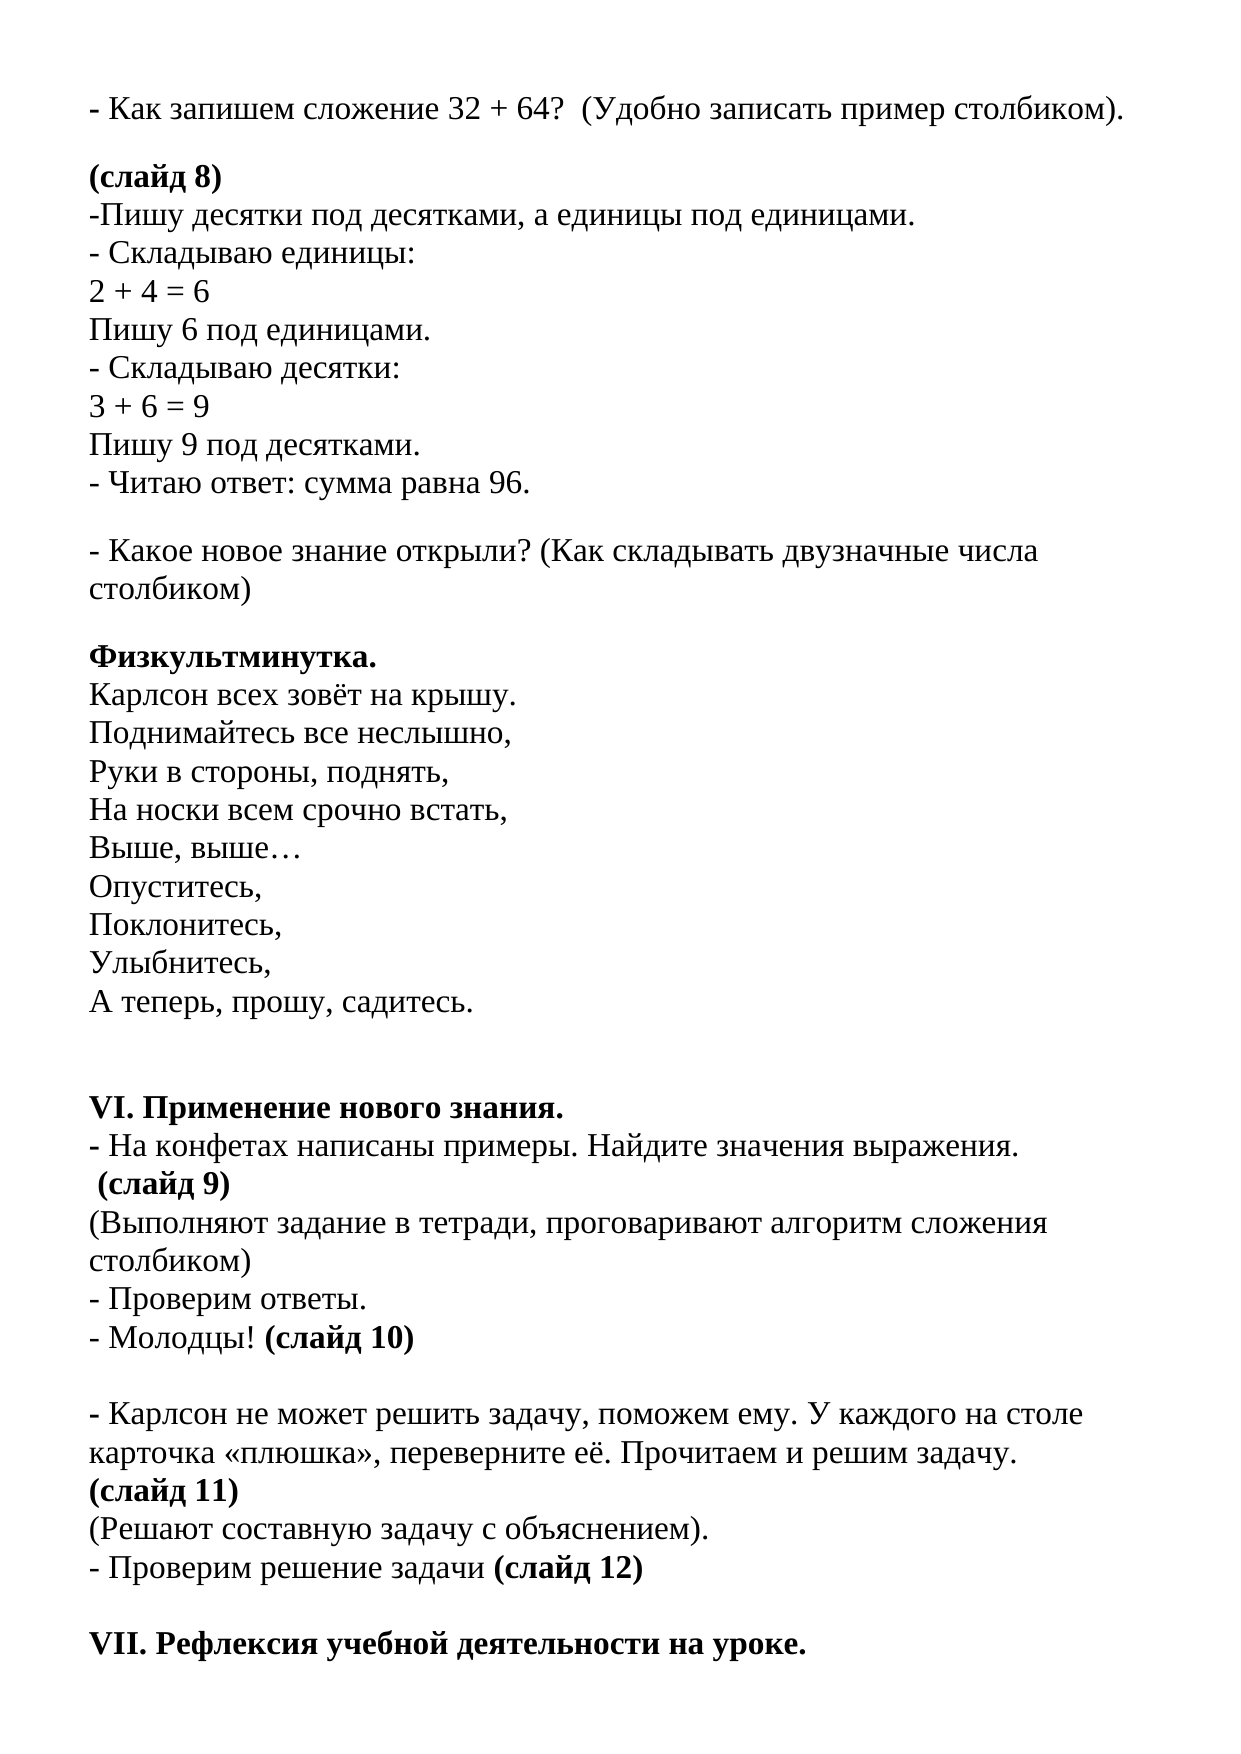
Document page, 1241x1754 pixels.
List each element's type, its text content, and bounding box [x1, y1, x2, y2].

text Выше, выше… [89, 828, 1152, 866]
text (Выполняют задание в тетради, проговаривают алгоритм сложения столбиком) [89, 1202, 1152, 1279]
text (Решают составную задачу с объяснением). [89, 1509, 1152, 1547]
text - Читаю ответ: сумма равна 96. [89, 463, 1152, 501]
text VI. Применение нового знания. [89, 1087, 1152, 1125]
text Руки в стороны, поднять, [89, 751, 1152, 789]
text - Проверим ответы. [89, 1279, 1152, 1317]
text - Какое новое знание открыли? (Как складывать двузначные числа столбиком) [89, 530, 1152, 607]
text - Складываю десятки: [89, 348, 1152, 386]
text Физкультминутка. [89, 636, 1152, 674]
text - Как запишем сложение 32 + 64? (Удобно записать пример столбиком). [89, 89, 1152, 127]
text Поклонитесь, [89, 904, 1152, 943]
text А теперь, прошу, садитесь. [89, 981, 1152, 1019]
text VII. Рефлексия учебной деятельности на уроке. [89, 1624, 1152, 1662]
text Пишу 6 под единицами. [89, 309, 1152, 348]
text Поднимайтесь все неслышно, [89, 713, 1152, 751]
text На носки всем срочно встать, [89, 789, 1152, 828]
text -Пишу десятки под десятками, а единицы под единицами. [89, 194, 1152, 233]
text (слайд 9) [89, 1164, 1152, 1202]
text - Проверим решение задачи (слайд 12) [89, 1547, 1152, 1585]
text Карлсон всех зовёт на крышу. [89, 674, 1152, 713]
text (слайд 8) [89, 156, 1152, 194]
text (слайд 11) [89, 1470, 1152, 1509]
text 3 + 6 = 9 [89, 386, 1152, 424]
text - Складываю единицы: [89, 233, 1152, 271]
text Опуститесь, [89, 866, 1152, 904]
text - Карлсон не может решить задачу, поможем ему. У каждого на столе карточка «плюшка», переверните её. Прочитаем и решим задачу. [89, 1394, 1152, 1470]
text 2 + 4 = 6 [89, 271, 1152, 309]
text - Молодцы! (слайд 10) [89, 1317, 1152, 1355]
text Улыбнитесь, [89, 943, 1152, 981]
text - На конфетах написаны примеры. Найдите значения выражения. [89, 1125, 1152, 1164]
text Пишу 9 под десятками. [89, 424, 1152, 463]
